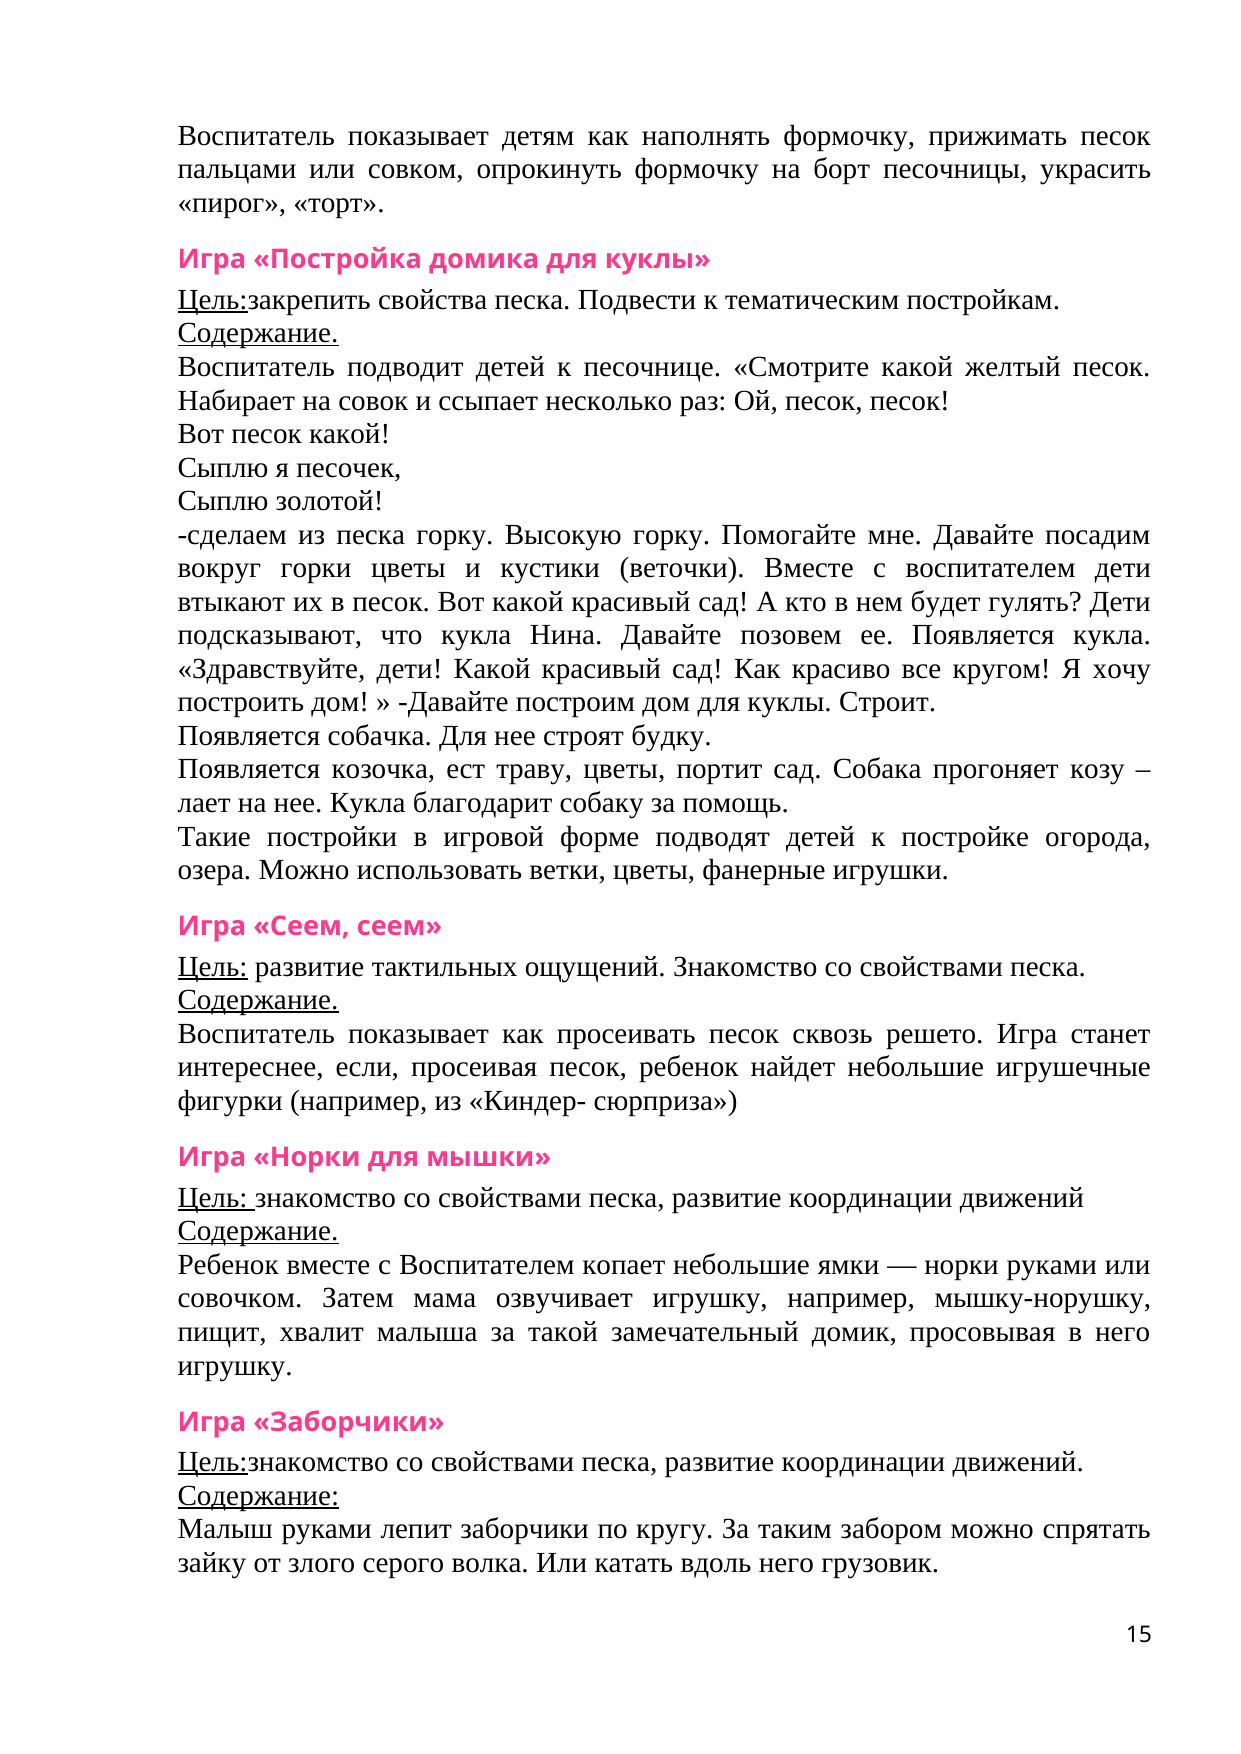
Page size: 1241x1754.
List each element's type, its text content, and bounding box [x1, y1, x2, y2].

text Малыш руками лепит заборчики по кругу. За таким забором можно спрятать зайку от злого серого волка. Или катать вдоль него грузовик. [177, 1511, 1152, 1578]
text Сыплю я песочек, [177, 450, 1152, 483]
subtitle Игра «Заборчики» [177, 1402, 1152, 1439]
text Цель: развитие тактильных ощущений. Знакомство со свойствами песка. [177, 949, 1152, 982]
text Воспитатель показывает детям как наполнять формочку, прижимать песок пальцами или совком, опрокинуть формочку на борт песочницы, украсить «пирог», «торт». [177, 118, 1152, 219]
text Такие постройки в игровой форме подводят детей к постройке огорода, озера. Можно использовать ветки, цветы, фанерные игрушки. [177, 819, 1152, 886]
text Ребенок вместе с Воспитателем копает небольшие ямки — норки руками или совочком. Затем мама озвучивает игрушку, например, мышку-норушку, пищит, хвалит малыша за такой замечательный домик, просовывая в него игрушку. [177, 1247, 1152, 1381]
text Появляется собачка. Для нее строят будку. [177, 718, 1152, 752]
text Цель:закрепить свойства песка. Подвести к тематическим постройкам. [177, 282, 1152, 316]
subtitle Игра «Постройка домика для куклы» [177, 239, 1152, 276]
text Вот песок какой! [177, 416, 1152, 450]
text Сыплю золотой! [177, 483, 1152, 517]
text Цель: знакомство со свойствами песка, развитие координации движений [177, 1180, 1152, 1213]
text Воспитатель показывает как просеивать песок сквозь решето. Игра станет интереснее, если, просеивая песок, ребенок найдет небольшие игрушечные фигурки (например, из «Киндер- сюрприза») [177, 1016, 1152, 1117]
text Воспитатель подводит детей к песочнице. «Смотрите какой желтый песок. Набирает на совок и ссыпает несколько раз: Ой, песок, песок! [177, 349, 1152, 416]
text Содержание. [177, 1213, 1152, 1247]
text Цель:знакомство со свойствами песка, развитие координации движений. [177, 1444, 1152, 1478]
text Появляется козочка, ест траву, цветы, портит сад. Собака прогоняет козу – лает на нее. Кукла благодарит собаку за помощь. [177, 752, 1152, 819]
text -сделаем из песка горку. Высокую горку. Помогайте мне. Давайте посадим вокруг горки цветы и кустики (веточки). Вместе с воспитателем дети втыкают их в песок. Вот какой красивый сад! А кто в нем будет гулять? Дети подсказывают, что кукла Нина. Давайте позовем ее. Появляется кукла. «Здравствуйте, дети! Какой красивый сад! Как красиво все кругом! Я хочу построить дом! » -Давайте построим дом для куклы. Строит. [177, 517, 1152, 718]
text Содержание. [177, 982, 1152, 1016]
text Содержание. [177, 316, 1152, 349]
subtitle Игра «Сеем, сеем» [177, 907, 1152, 943]
subtitle Игра «Норки для мышки» [177, 1137, 1152, 1174]
text Содержание: [177, 1478, 1152, 1511]
